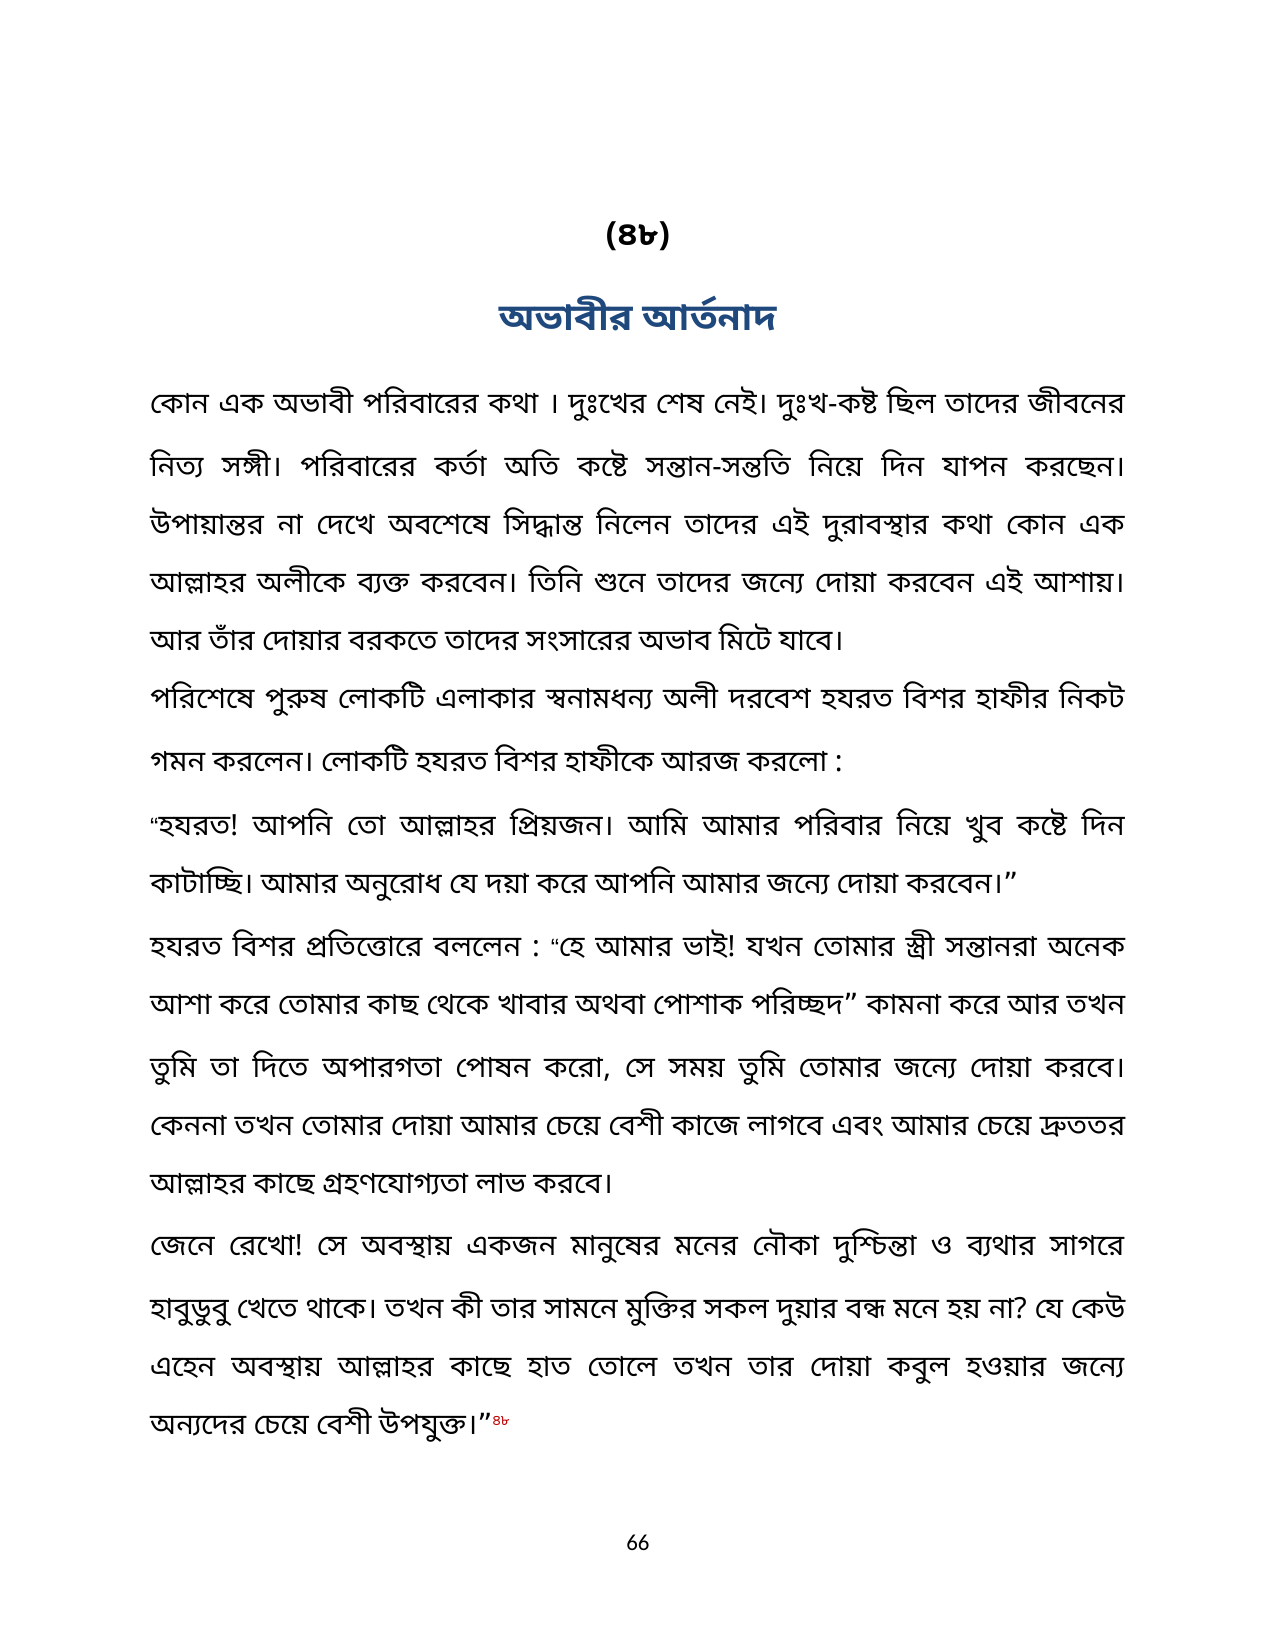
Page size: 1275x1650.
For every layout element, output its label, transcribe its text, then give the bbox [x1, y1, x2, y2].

text “হযরত! আপনি তো আল্লাহর প্রিয়জন। আমি আমার পরিবার নিয়ে খুব কষ্টে দিন কাটাচ্ছি। আমার অনুরোধ যে দয়া করে আপনি আমার জন্যে দোয়া করবেন।” [150, 804, 1125, 906]
text (৪৮) [150, 209, 1125, 259]
subtitle অভাবীর আর্তনাদ [150, 296, 1125, 345]
text কোন এক অভাবী পরিবারের কথা । দুঃখের শেষ নেই। দুঃখ-কষ্ট ছিল তাদের জীবনের নিত্য সঙ্গী। পরিবারের কর্তা অতি কষ্টে সন্তান-সন্ততি নিয়ে দিন যাপন করছেন। উপায়ান্তর না দেখে অবশেষে সিদ্ধান্ত নিলেন তাদের এই দুরাবস্থার কথা কোন এক আল্লাহর অলীকে ব্যক্ত করবেন। তিনি শুনে তাদের জন্যে দোয়া করবেন এই আশায়। আর তাঁর দোয়ার বরকতে তাদের সংসারের অভাব মিটে যাবে। [150, 383, 1125, 662]
text হযরত বিশর প্রতিত্তোরে বললেন : “হে আমার ভাই! যখন তোমার স্ত্রী সন্তানরা অনেক আশা করে তোমার কাছ থেকে খাবার অথবা পোশাক পরিচ্ছদ” কামনা করে আর তখন তুমি তা দিতে অপারগতা পোষন করো, সে সময় তুমি তোমার জন্যে দোয়া করবে। কেননা তখন তোমার দোয়া আমার চেয়ে বেশী কাজে লাগবে এবং আমার চেয়ে দ্রুততর আল্লাহর কাছে গ্রহণযোগ্যতা লাভ করবে। [150, 925, 1125, 1205]
text জেনে রেখো! সে অবস্থায় একজন মানুষের মনের নৌকা দুশ্চিন্তা ও ব্যথার সাগরে হাবুডুবু খেতে থাকে। তখন কী তার সামনে মুক্তির সকল দুয়ার বন্ধ মনে হয় না? যে কেউ এহেন অবস্থায় আল্লাহর কাছে হাত তোলে তখন তার দোয়া কবুল হওয়ার জন্যে অন্যদের চেয়ে বেশী উপযুক্ত।”৪৮ [150, 1224, 1125, 1446]
text পরিশেষে পুরুষ লোকটি এলাকার স্বনামধন্য অলী দরবেশ হযরত বিশর হাফীর নিকট গমন করলেন। লোকটি হযরত বিশর হাফীকে আরজ করলো : [150, 682, 1125, 783]
